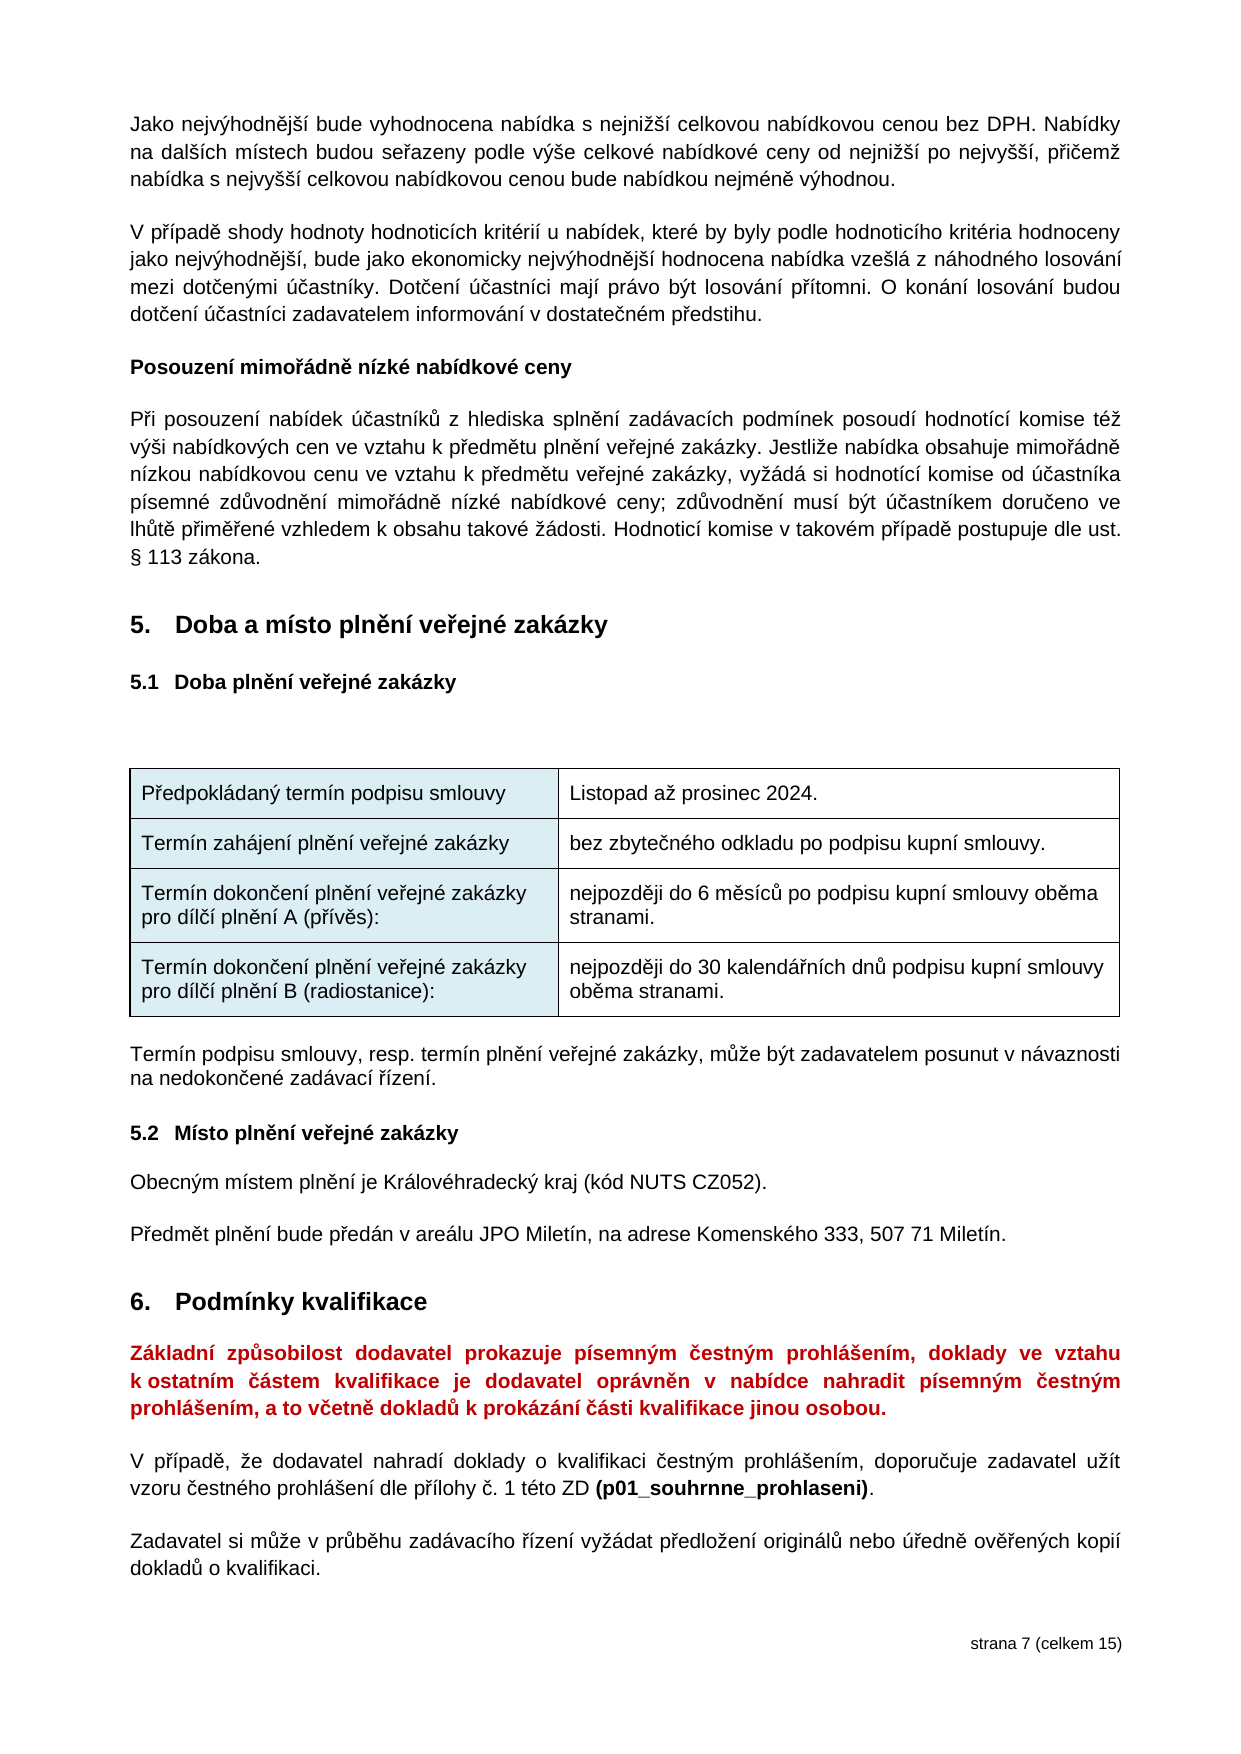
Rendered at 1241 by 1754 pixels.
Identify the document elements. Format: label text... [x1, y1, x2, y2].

table_header Předpokládaný termín podpisu smlouvy [131, 769, 558, 818]
table_cell bez zbytečného odkladu po podpisu kupní smlouvy. [559, 819, 1119, 868]
text V případě, že dodavatel nahradí doklady o kvalifikaci čestným prohlášením, doporučuje zadavatel užít vzoru čestného prohlášení dle přílohy č. 1 této ZD (p01_souhrnne_prohlaseni). [130, 1448, 1122, 1500]
table_cell Termín dokončení plnění veřejné zakázky pro dílčí plnění B (radiostanice): [131, 943, 558, 1016]
text Obecným místem plnění je Královéhradecký kraj (kód NUTS CZ052). [130, 1170, 1122, 1194]
table_cell Termín zahájení plnění veřejné zakázky [131, 819, 558, 868]
table_cell nejpozději do 6 měsíců po podpisu kupní smlouvy oběma stranami. [559, 869, 1119, 942]
subtitle Doba plnění veřejné zakázky [130, 670, 1122, 694]
subtitle Podmínky kvalifikace [130, 1287, 1122, 1316]
text V případě shody hodnoty hodnoticích kritérií u nabídek, které by byly podle hodnoticího kritéria hodnoceny jako nejvýhodnější, bude jako ekonomicky nejvýhodnější hodnocena nabídka vzešlá z náhodného losování mezi dotčenými účastníky. Dotčení účastníci mají právo být losování přítomni. O konání losování budou dotčení účastníci zadavatelem informování v dostatečném předstihu. [130, 220, 1122, 326]
subtitle Doba a místo plnění veřejné zakázky [130, 610, 1122, 638]
text Základní způsobilost dodavatel prokazuje písemným čestným prohlášením, doklady ve vztahu k ostatním částem kvalifikace je dodavatel oprávněn v nabídce nahradit písemným čestným prohlášením, a to včetně dokladů k prokázání části kvalifikace jinou osobou. [130, 1341, 1122, 1420]
table_header Listopad až prosinec 2024. [559, 769, 1119, 818]
text Posouzení mimořádně nízké nabídkové ceny [130, 355, 1122, 379]
text Jako nejvýhodnější bude vyhodnocena nabídka s nejnižší celkovou nabídkovou cenou bez DPH. Nabídky na dalších místech budou seřazeny podle výše celkové nabídkové ceny od nejnižší po nejvyšší, přičemž nabídka s nejvyšší celkovou nabídkovou cenou bude nabídkou nejméně výhodnou. [130, 112, 1122, 191]
subtitle Místo plnění veřejné zakázky [130, 1121, 1122, 1145]
subtitle Termín podpisu smlouvy, resp. termín plnění veřejné zakázky, může být zadavatelem posunut v návaznosti na nedokončené zadávací řízení. [130, 1042, 1122, 1089]
text Zadavatel si může v průběhu zadávacího řízení vyžádat předložení originálů nebo úředně ověřených kopií dokladů o kvalifikaci. [130, 1528, 1122, 1580]
text Předmět plnění bude předán v areálu JPO Miletín, na adrese Komenského 333, 507 71 Miletín. [130, 1222, 1122, 1246]
table_cell nejpozději do 30 kalendářních dnů podpisu kupní smlouvy oběma stranami. [559, 943, 1119, 1016]
table_cell Termín dokončení plnění veřejné zakázky pro dílčí plnění A (přívěs): [131, 869, 558, 942]
text Při posouzení nabídek účastníků z hlediska splnění zadávacích podmínek posoudí hodnotící komise též výši nabídkových cen ve vztahu k předmětu plnění veřejné zakázky. Jestliže nabídka obsahuje mimořádně nízkou nabídkovou cenu ve vztahu k předmětu veřejné zakázky, vyžádá si hodnotící komise od účastníka písemné zdůvodnění mimořádně nízké nabídkové ceny; zdůvodnění musí být účastníkem doručeno ve lhůtě přiměřené vzhledem k obsahu takové žádosti. Hodnoticí komise v takovém případě postupuje dle ust. § 113 zákona. [130, 407, 1122, 569]
